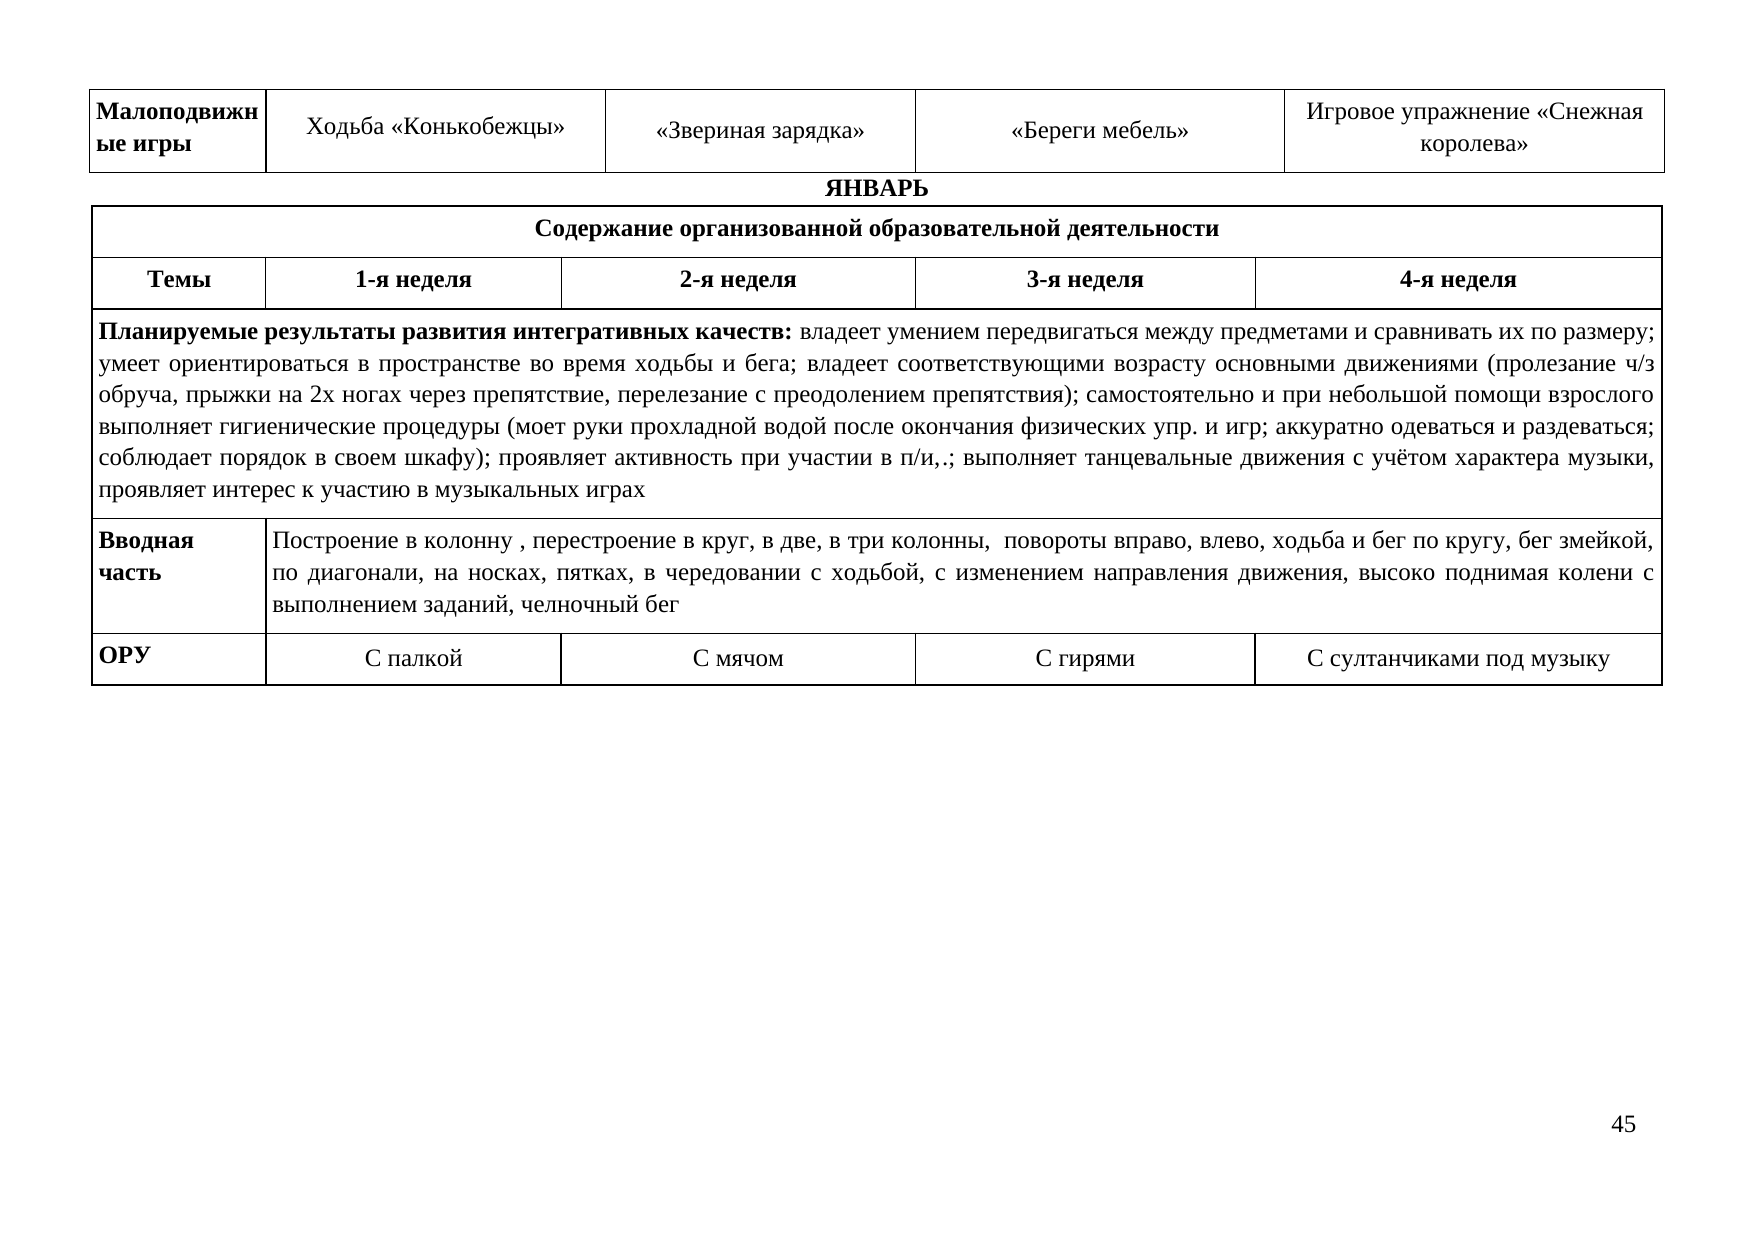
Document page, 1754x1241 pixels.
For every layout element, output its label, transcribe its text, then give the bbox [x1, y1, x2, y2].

table_cell «Звериная зарядка» [606, 90, 915, 172]
table_cell Вводная часть [93, 519, 265, 632]
table_cell 3-я неделя [916, 258, 1255, 308]
table_cell 1-я неделя [266, 258, 561, 308]
table_cell «Береги мебель» [916, 90, 1284, 172]
table_cell Построение в колонну , перестроение в круг, в две, в три колонны, повороты вправо, влево, ходьба и бег по кругу, бег змейкой, по диагонали, на носках, пятках, в чередовании с ходьбой, с изменением направления движения, высоко поднимая колени с выполнением заданий, челночный бег [267, 519, 1661, 632]
table_cell Ходьба «Конькобежцы» [267, 90, 605, 172]
table_cell ОРУ [93, 634, 265, 684]
table_cell Малоподвижные игры [90, 90, 265, 172]
table_cell С мячом [562, 634, 915, 684]
table_cell 4-я неделя [1256, 258, 1661, 308]
table_cell С гирями [916, 634, 1254, 684]
table_cell Игровое упражнение «Снежная королева» [1285, 90, 1664, 172]
table_cell С палкой [267, 634, 560, 684]
table_cell С султанчиками под музыку [1256, 634, 1661, 684]
text ЯНВАРЬ [118, 173, 1636, 202]
table_cell Темы [93, 258, 265, 308]
table_cell Планируемые результаты развития интегративных качеств: владеет умением передвигаться между предметами и сравнивать их по размеру; умеет ориентироваться в пространстве во время ходьбы и бега; владеет соответствующими возрасту основными движениями (пролезание ч/з обруча, прыжки на 2х ногах через препятствие, перелезание с преодолением препятствия); самостоятельно и при небольшой помощи взрослого выполняет гигиенические процедуры (моет руки прохладной водой после окончания физических упр. и игр; аккуратно одеваться и раздеваться; соблюдает порядок в своем шкафу); проявляет активность при участии в п/и,.; выполняет танцевальные движения с учётом характера музыки, проявляет интерес к участию в музыкальных играх [93, 310, 1661, 518]
table_header Содержание организованной образовательной деятельности [93, 207, 1661, 257]
table_cell 2-я неделя [562, 258, 915, 308]
